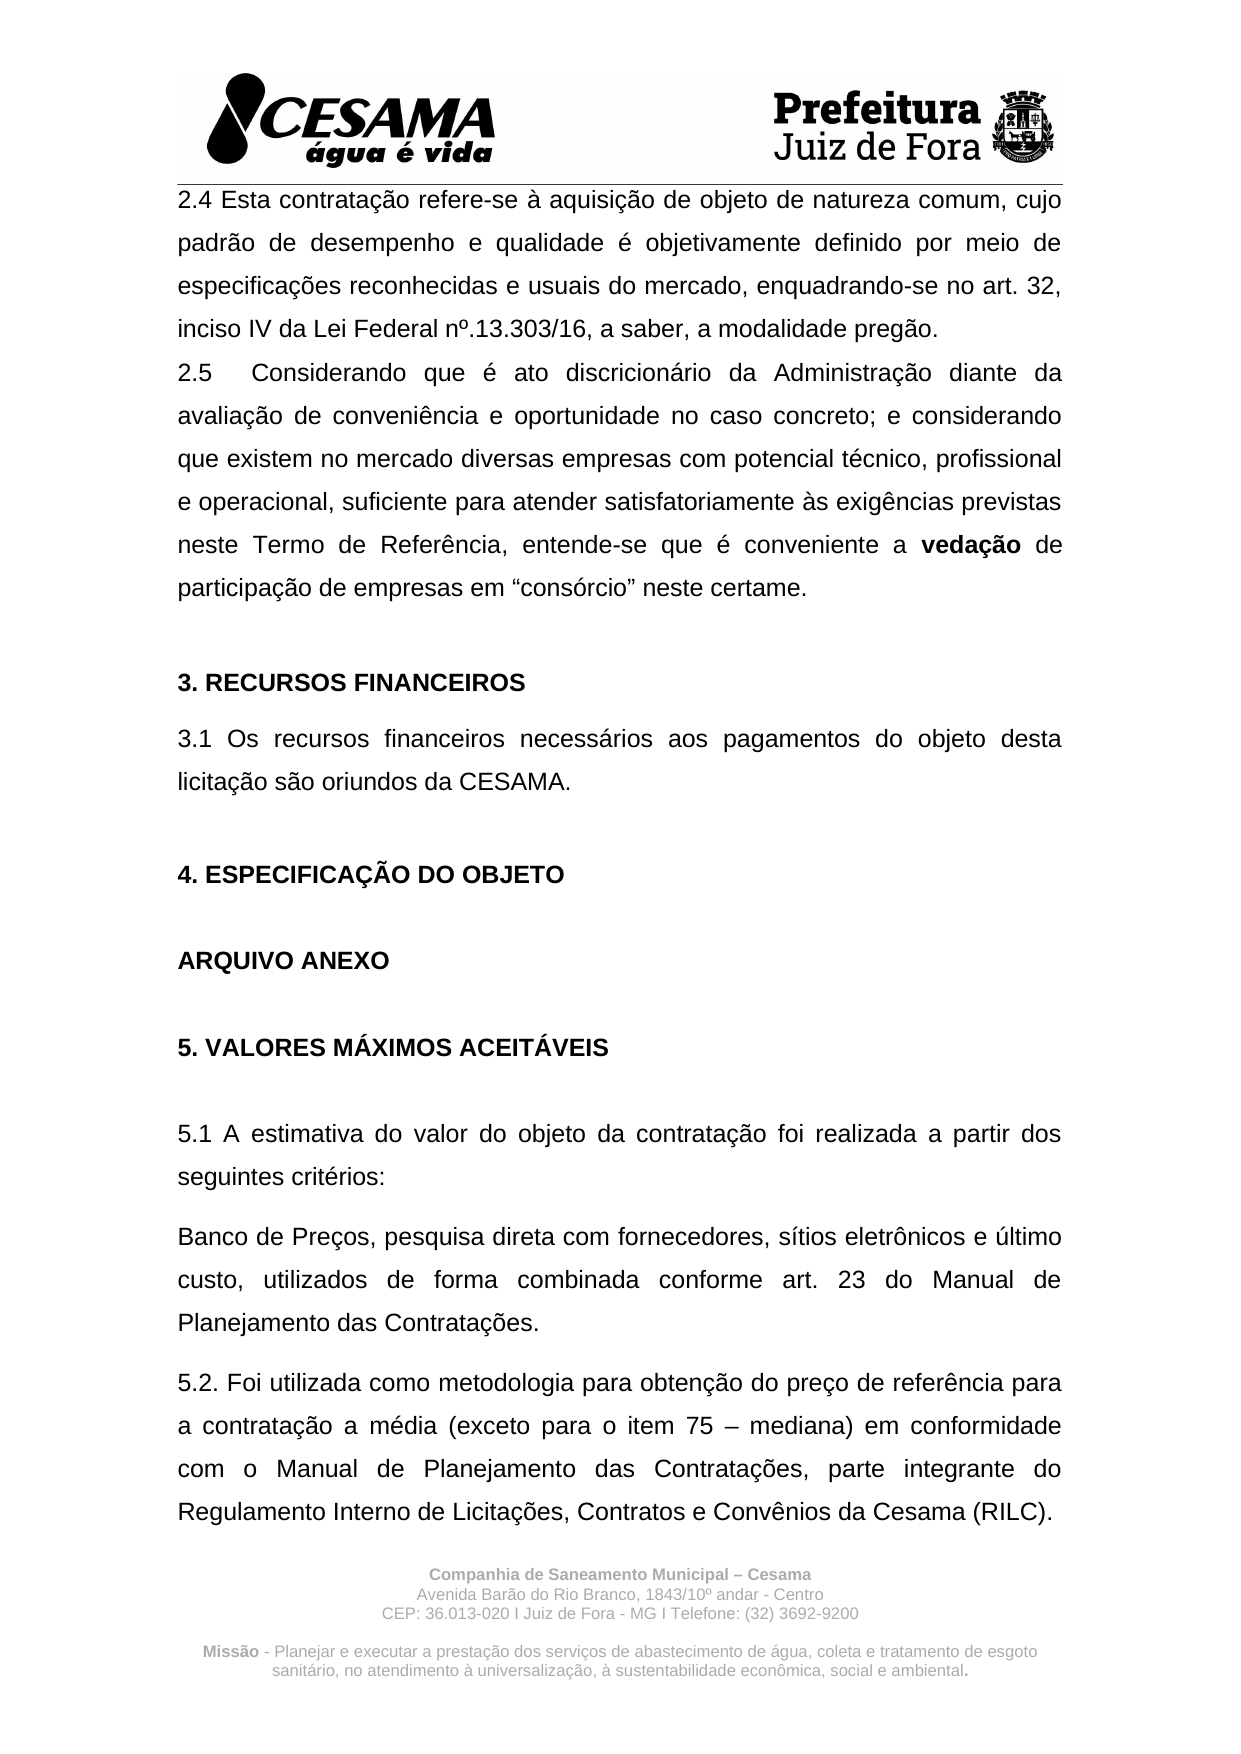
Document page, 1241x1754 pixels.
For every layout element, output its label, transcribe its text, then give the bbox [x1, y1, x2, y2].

text Banco de Preços, pesquisa direta com fornecedores, sítios eletrônicos e último custo, utilizados de forma combinada conforme art. 23 do Manual de Planejamento das Contratações. [177, 1222, 1063, 1337]
text 4. ESPECIFICAÇÃO DO OBJETO [177, 860, 1063, 889]
text ARQUIVO ANEXO [177, 946, 1063, 975]
text 5. VALORES MÁXIMOS ACEITÁVEIS [177, 1033, 1063, 1061]
text 5.2. Foi utilizada como metodologia para obtenção do preço de referência para a contratação a média (exceto para o item 75 – mediana) em conformidade com o Manual de Planejamento das Contratações, parte integrante do Regulamento Interno de Licitações, Contratos e Convênios da Cesama (RILC). [177, 1368, 1063, 1526]
text 2.5 Considerando que é ato discricionário da Administração diante da avaliação de conveniência e oportunidade no caso concreto; e considerando que existem no mercado diversas empresas com potencial técnico, profissional e operacional, suficiente para atender satisfatoriamente às exigências previstas neste Termo de Referência, entende-se que é conveniente a vedação de participação de empresas em “consórcio” neste certame. [177, 357, 1063, 602]
text 3.1 Os recursos financeiros necessários aos pagamentos do objeto desta licitação são oriundos da CESAMA. [177, 724, 1063, 796]
text 5.1 A estimativa do valor do objeto da contratação foi realizada a partir dos seguintes critérios: [177, 1119, 1063, 1191]
text 2.4 Esta contratação refere-se à aquisição de objeto de natureza comum, cujo padrão de desempenho e qualidade é objetivamente definido por meio de especificações reconhecidas e usuais do mercado, enquadrando-se no art. 32, inciso IV da Lei Federal nº.13.303/16, a saber, a modalidade pregão. [177, 185, 1063, 343]
text 3. RECURSOS FINANCEIROS [177, 668, 1063, 697]
picture [177, 73, 1063, 185]
